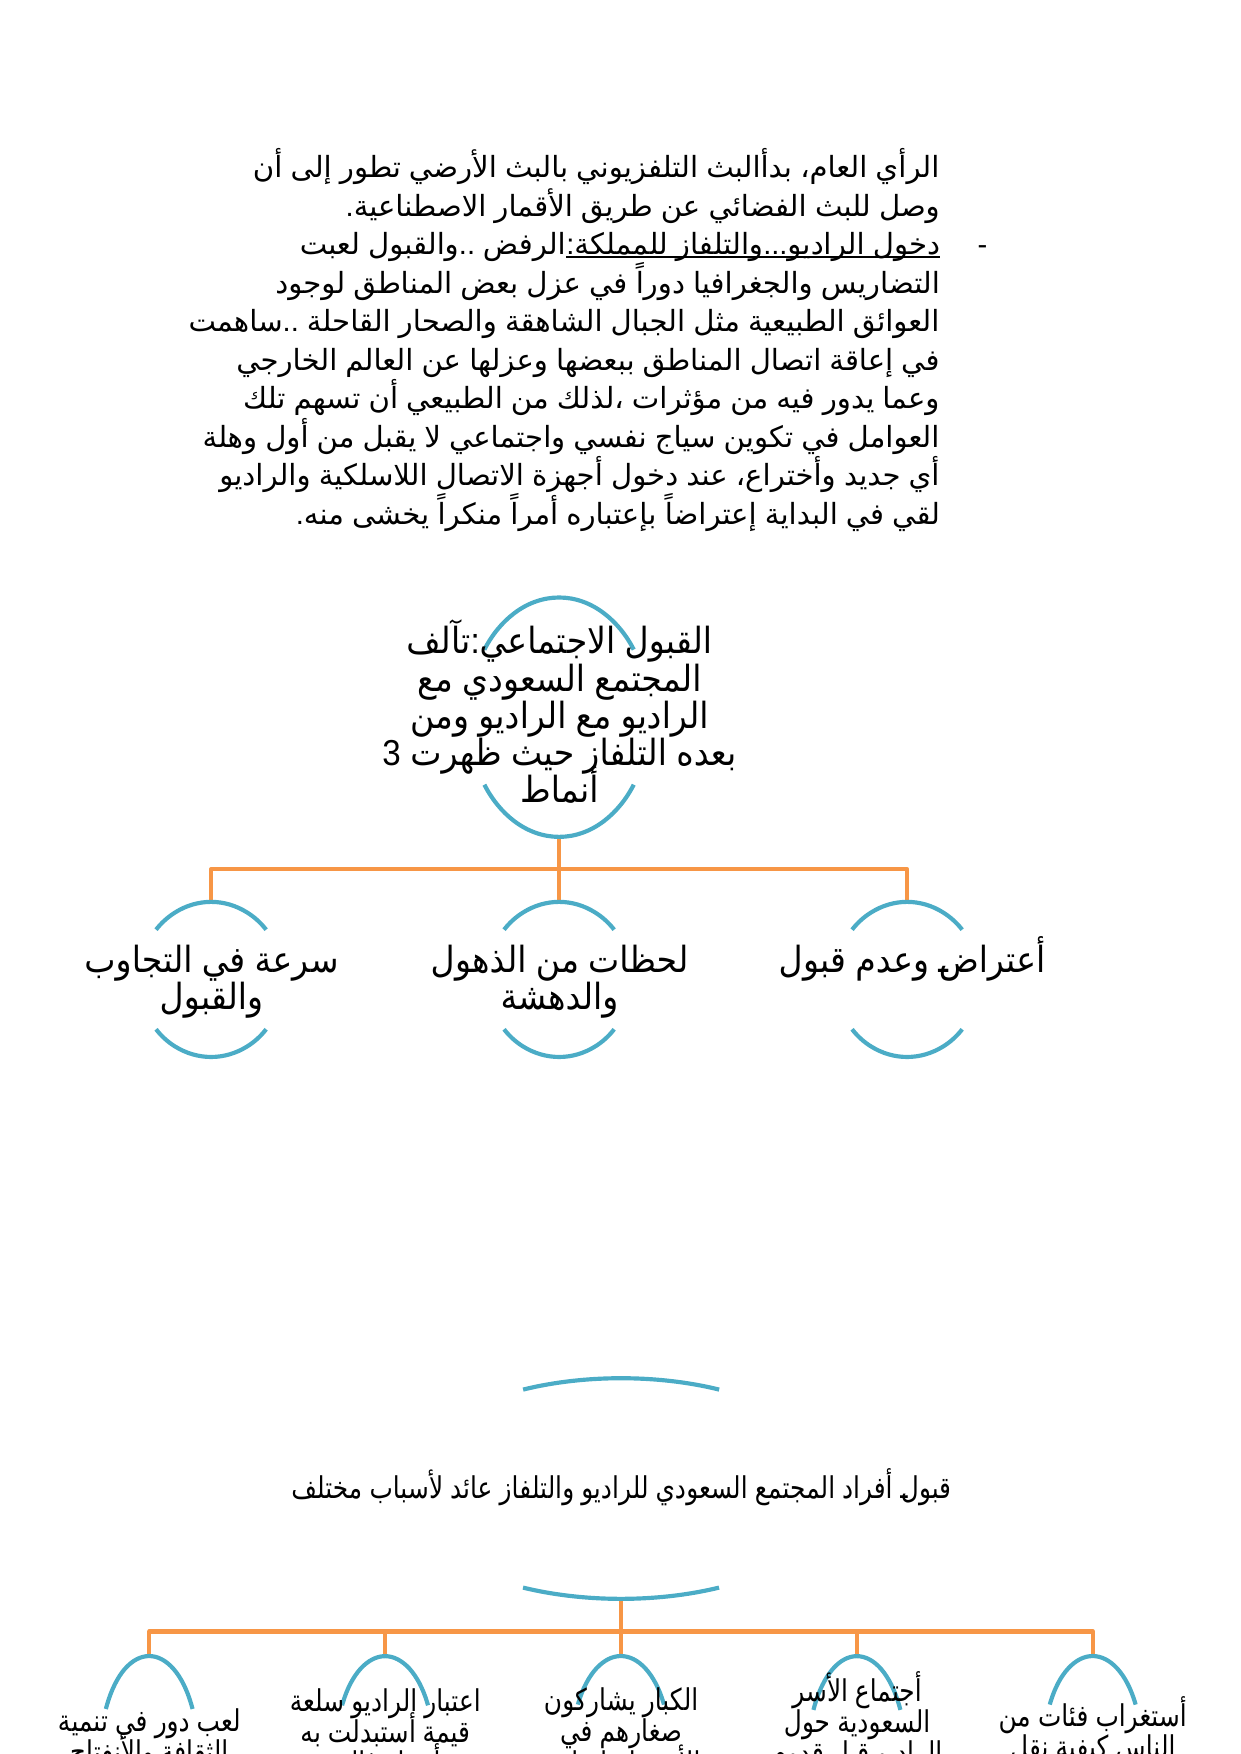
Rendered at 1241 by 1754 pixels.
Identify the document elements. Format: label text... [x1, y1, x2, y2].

list دخول الراديو...والتلفاز للمملكة:الرفض ..والقبول لعبت التضاريس والجغرافيا دوراً في عزل بعض المناطق لوجود العوائق الطبيعية مثل الجبال الشاهقة والصحار القاحلة ..ساهمت في إعاقة اتصال المناطق ببعضها وعزلها عن العالم الخارجي وعما يدور فيه من مؤثرات ،لذلك من الطبيعي أن تسهم تلك العوامل في تكوين سياج نفسي واجتماعي لا يقبل من أول وهلة أي جديد وأختراع، عند دخول أجهزة الاتصال اللاسلكية والراديو لقي في البداية إعتراضاً بإعتباره أمراً منكراً يخشى منه. [187, 227, 978, 530]
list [187, 150, 978, 222]
